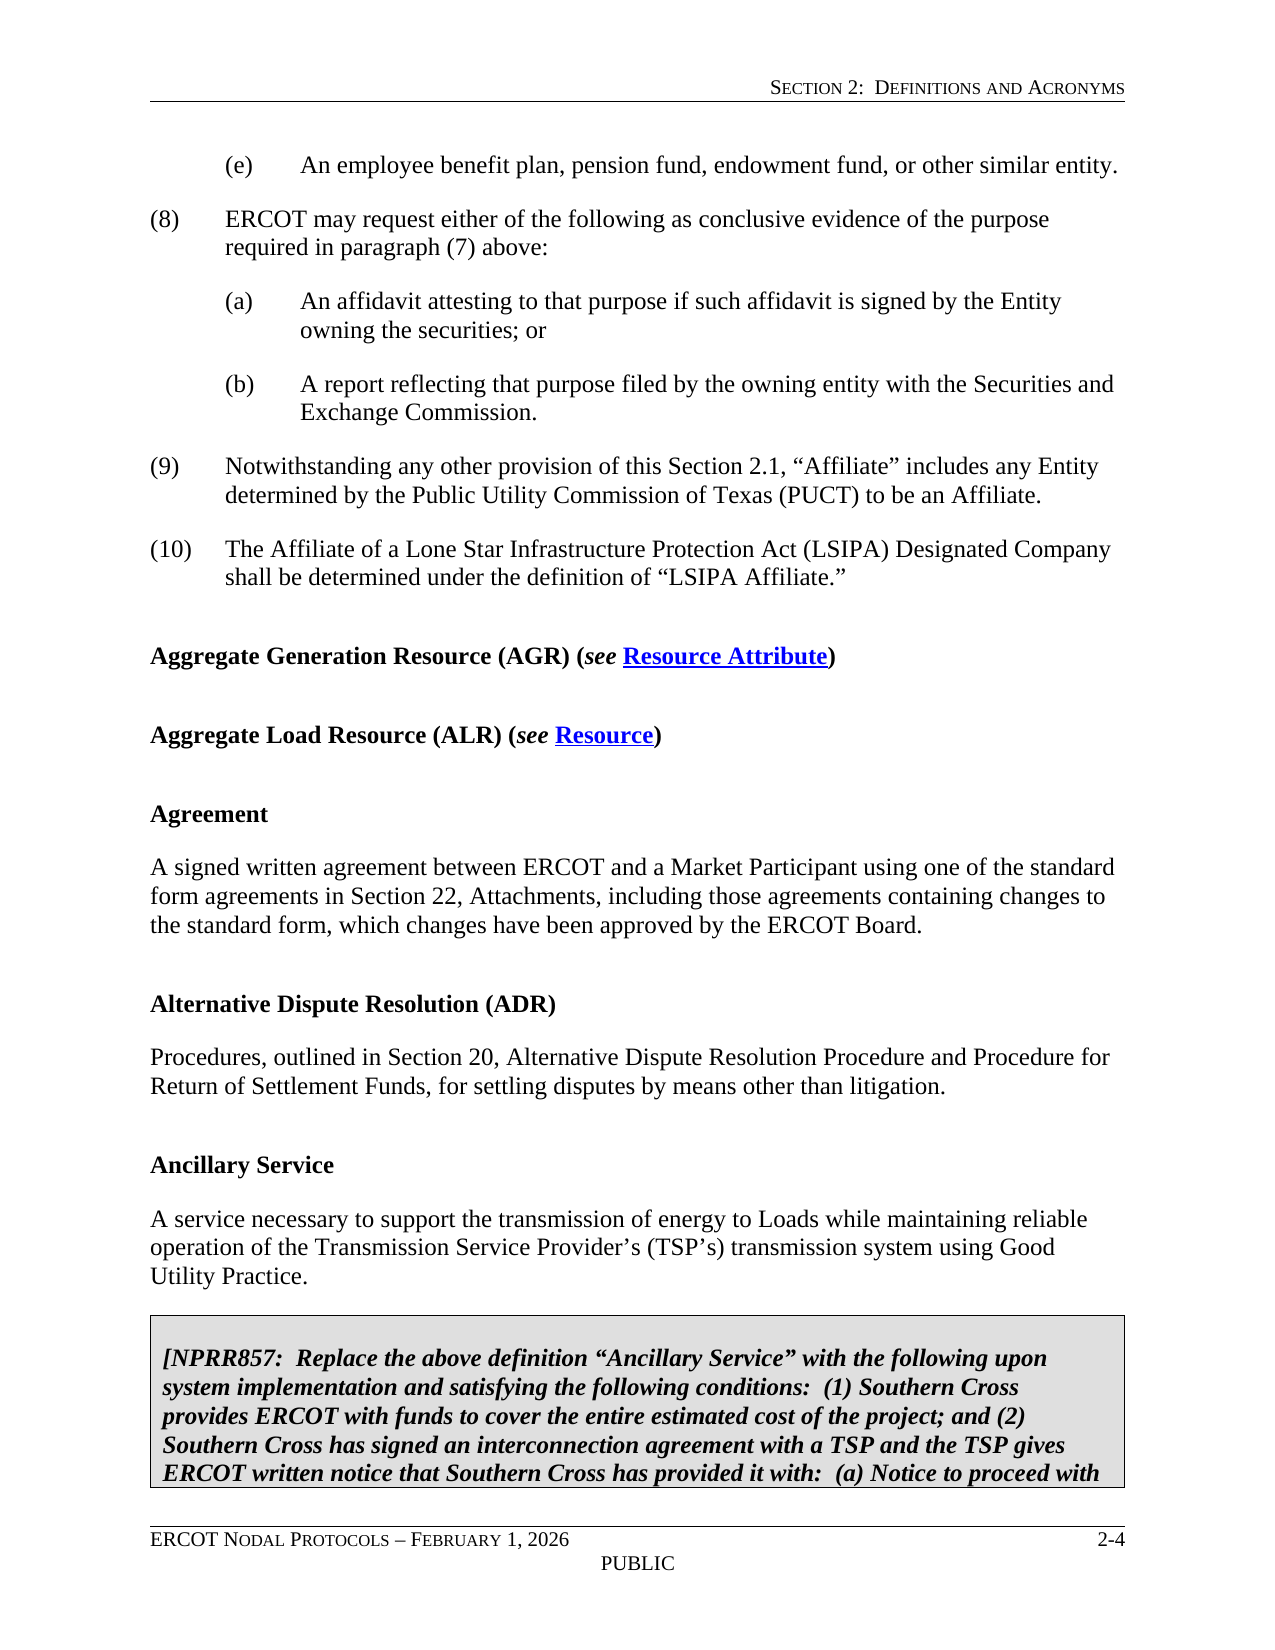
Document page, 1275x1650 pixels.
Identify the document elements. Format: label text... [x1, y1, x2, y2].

list (8) ERCOT may request either of the following as conclusive evidence of the purpose required in paragraph (7) above: [150, 204, 1125, 261]
text Aggregate Generation Resource (AGR) (see Resource Attribute) [150, 641, 1125, 670]
text A signed written agreement between ERCOT and a Market Participant using one of the standard form agreements in Section 22, Attachments, including those agreements containing changes to the standard form, which changes have been approved by the ERCOT Board. [150, 852, 1125, 939]
list (10) The Affiliate of a Lone Star Infrastructure Protection Act (LSIPA) Designated Company shall be determined under the definition of “LSIPA Affiliate.” [150, 534, 1125, 591]
text Aggregate Load Resource (ALR) (see Resource) [150, 720, 1125, 749]
text Alternative Dispute Resolution (ADR) [150, 989, 1125, 1017]
list (b) A report reflecting that purpose filed by the owning entity with the Securities and Exchange Commission. [225, 369, 1125, 426]
text A service necessary to support the transmission of energy to Loads while maintaining reliable operation of the Transmission Service Provider’s (TSP’s) transmission system using Good Utility Practice. [150, 1204, 1125, 1290]
text Agreement [150, 799, 1125, 827]
list (e) An employee benefit plan, pension fund, endowment fund, or other similar entity. [225, 150, 1125, 179]
text Procedures, outlined in Section 20, Alternative Dispute Resolution Procedure and Procedure for Return of Settlement Funds, for settling disputes by means other than litigation. [150, 1042, 1125, 1100]
list (9) Notwithstanding any other provision of this Section 2.1, “Affiliate” includes any Entity determined by the Public Utility Commission of Texas (PUCT) to be an Affiliate. [150, 451, 1125, 509]
list (a) An affidavit attesting to that purpose if such affidavit is signed by the Entity owning the securities; or [225, 286, 1125, 344]
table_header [151, 1316, 1124, 1487]
text Ancillary Service [150, 1150, 1125, 1179]
